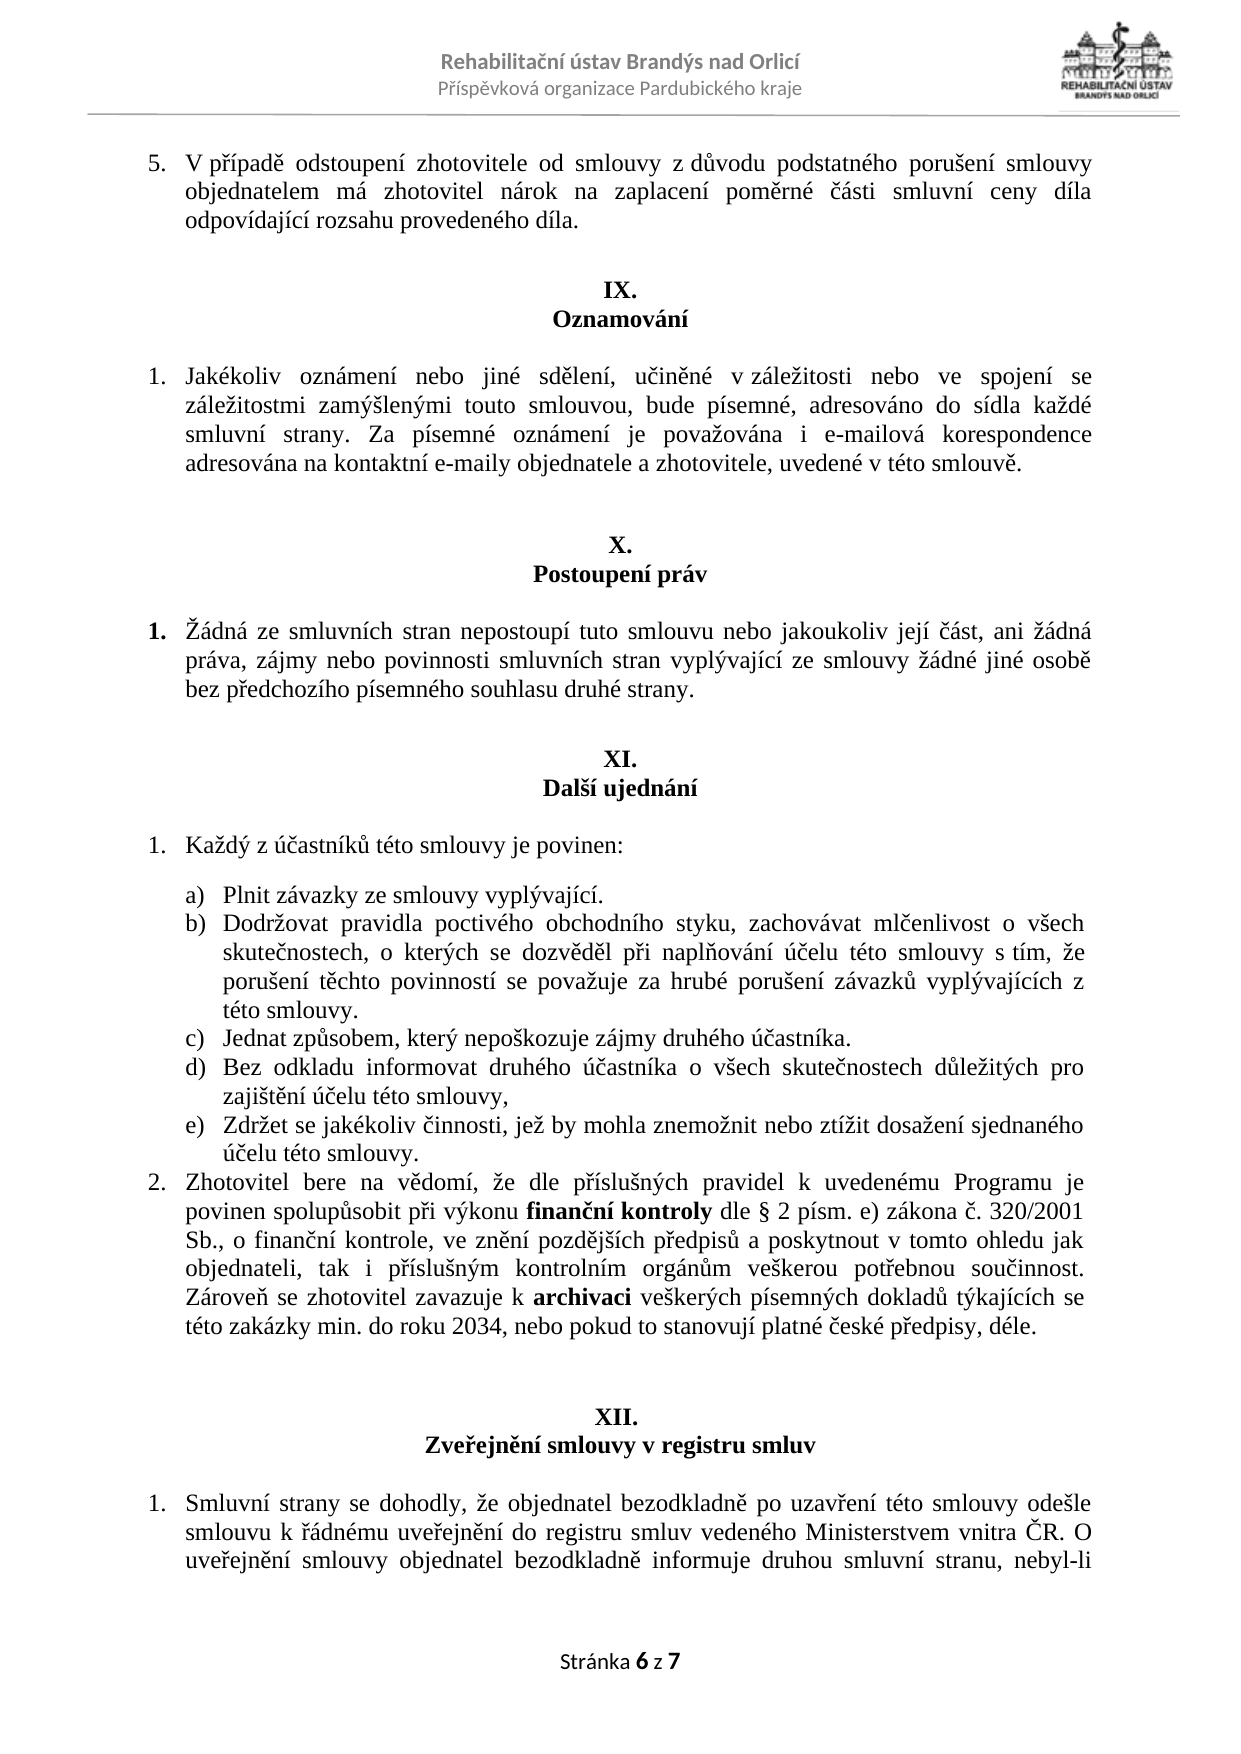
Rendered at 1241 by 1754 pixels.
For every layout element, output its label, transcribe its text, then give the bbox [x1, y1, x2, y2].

list Každý z účastníků této smlouvy je povinen: [148, 830, 1002, 859]
list Žádná ze smluvních stran nepostoupí tuto smlouvu nebo jakoukoliv její část, ani žádná práva, zájmy nebo povinnosti smluvních stran vyplývající ze smlouvy žádné jiné osobě bez předchozího písemného souhlasu druhé strany. [148, 616, 1093, 703]
list V případě odstoupení zhotovitele od smlouvy z důvodu podstatného porušení smlouvy objednatelem má zhotovitel nárok na zaplacení poměrné části smluvní ceny díla odpovídající rozsahu provedeného díla. [148, 148, 1093, 234]
text Zveřejnění smlouvy v registru smluv [148, 1431, 1093, 1459]
list Dodržovat pravidla poctivého obchodního styku, zachovávat mlčenlivost o všech skutečnostech, o kterých se dozvěděl při naplňování účelu této smlouvy s tím, že porušení těchto povinností se považuje za hrubé porušení závazků vyplývajících z této smlouvy. [185, 908, 1085, 1023]
list Jednat způsobem, který nepoškozuje zájmy druhého účastníka. [185, 1023, 1085, 1052]
text X. [148, 530, 1093, 559]
list Bez odkladu informovat druhého účastníka o všech skutečnostech důležitých pro zajištění účelu této smlouvy, [185, 1052, 1085, 1110]
text Oznamování [148, 304, 1093, 333]
text IX. [148, 275, 1093, 304]
list Zhotovitel bere na vědomí, že dle příslušných pravidel k uvedenému Programu je povinen spolupůsobit při výkonu finanční kontroly dle § 2 písm. e) zákona č. 320/2001 Sb., o finanční kontrole, ve znění pozdějších předpisů a poskytnout v tomto ohledu jak objednateli, tak i příslušným kontrolním orgánům veškerou potřebnou součinnost. Zároveň se zhotovitel zavazuje k archivaci veškerých písemných dokladů týkajících se této zakázky min. do roku 2034, nebo pokud to stanovují platné české předpisy, déle. [148, 1167, 1085, 1340]
text XI. [148, 744, 1093, 773]
text Postoupení práv [148, 559, 1093, 588]
text Další ujednání [148, 773, 1093, 801]
list Plnit závazky ze smlouvy vyplývající. [185, 880, 1085, 908]
text XII. [148, 1402, 1085, 1431]
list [148, 1488, 1093, 1574]
list Zdržet se jakékoliv činnosti, jež by mohla znemožnit nebo ztížit dosažení sjednaného účelu této smlouvy. [185, 1110, 1085, 1167]
list Jakékoliv oznámení nebo jiné sdělení, učiněné v záležitosti nebo ve spojení se záležitostmi zamýšlenými touto smlouvou, bude písemné, adresováno do sídla každé smluvní strany. Za písemné oznámení je považována i e-mailová korespondence adresována na kontaktní e-maily objednatele a zhotovitele, uvedené v této smlouvě. [148, 361, 1093, 476]
